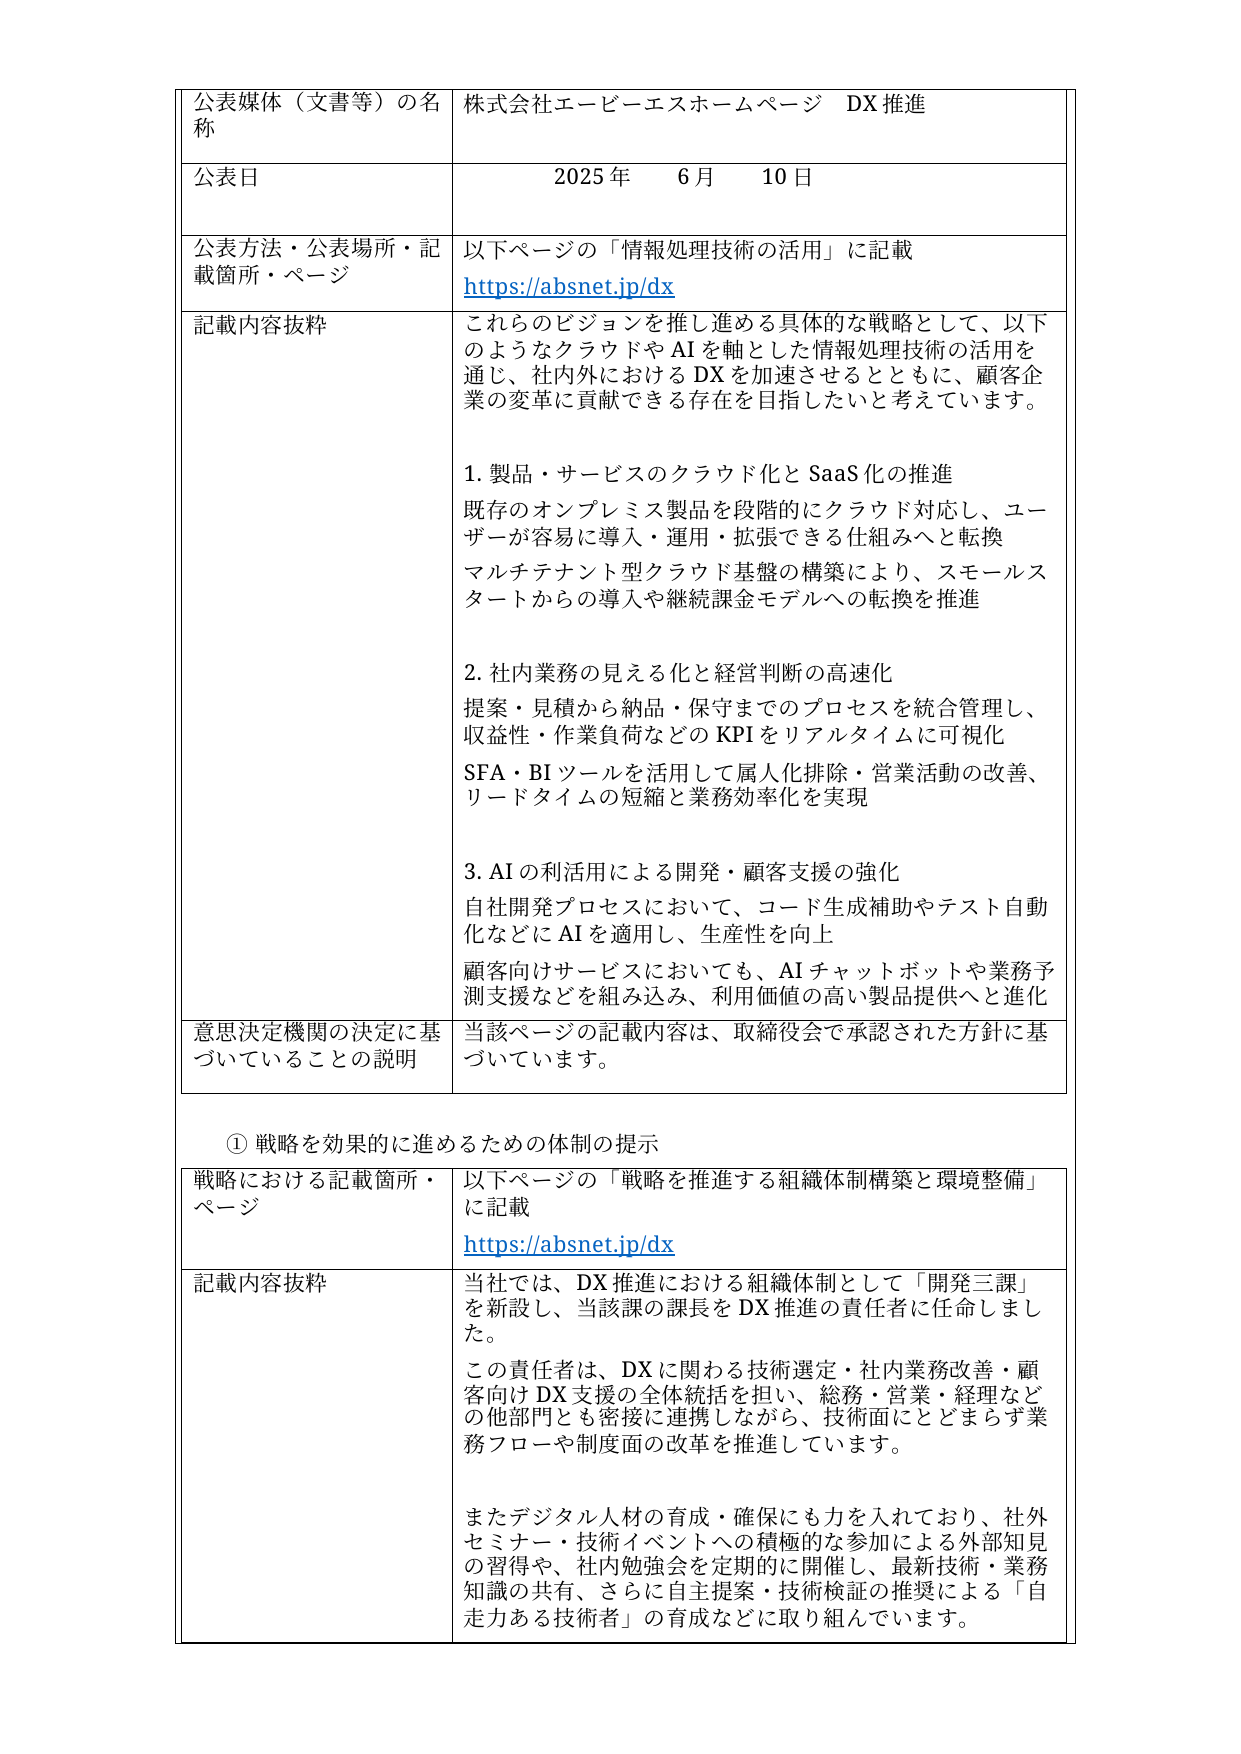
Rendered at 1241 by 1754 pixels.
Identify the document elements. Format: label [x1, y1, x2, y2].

table_cell [176, 90, 1075, 1643]
